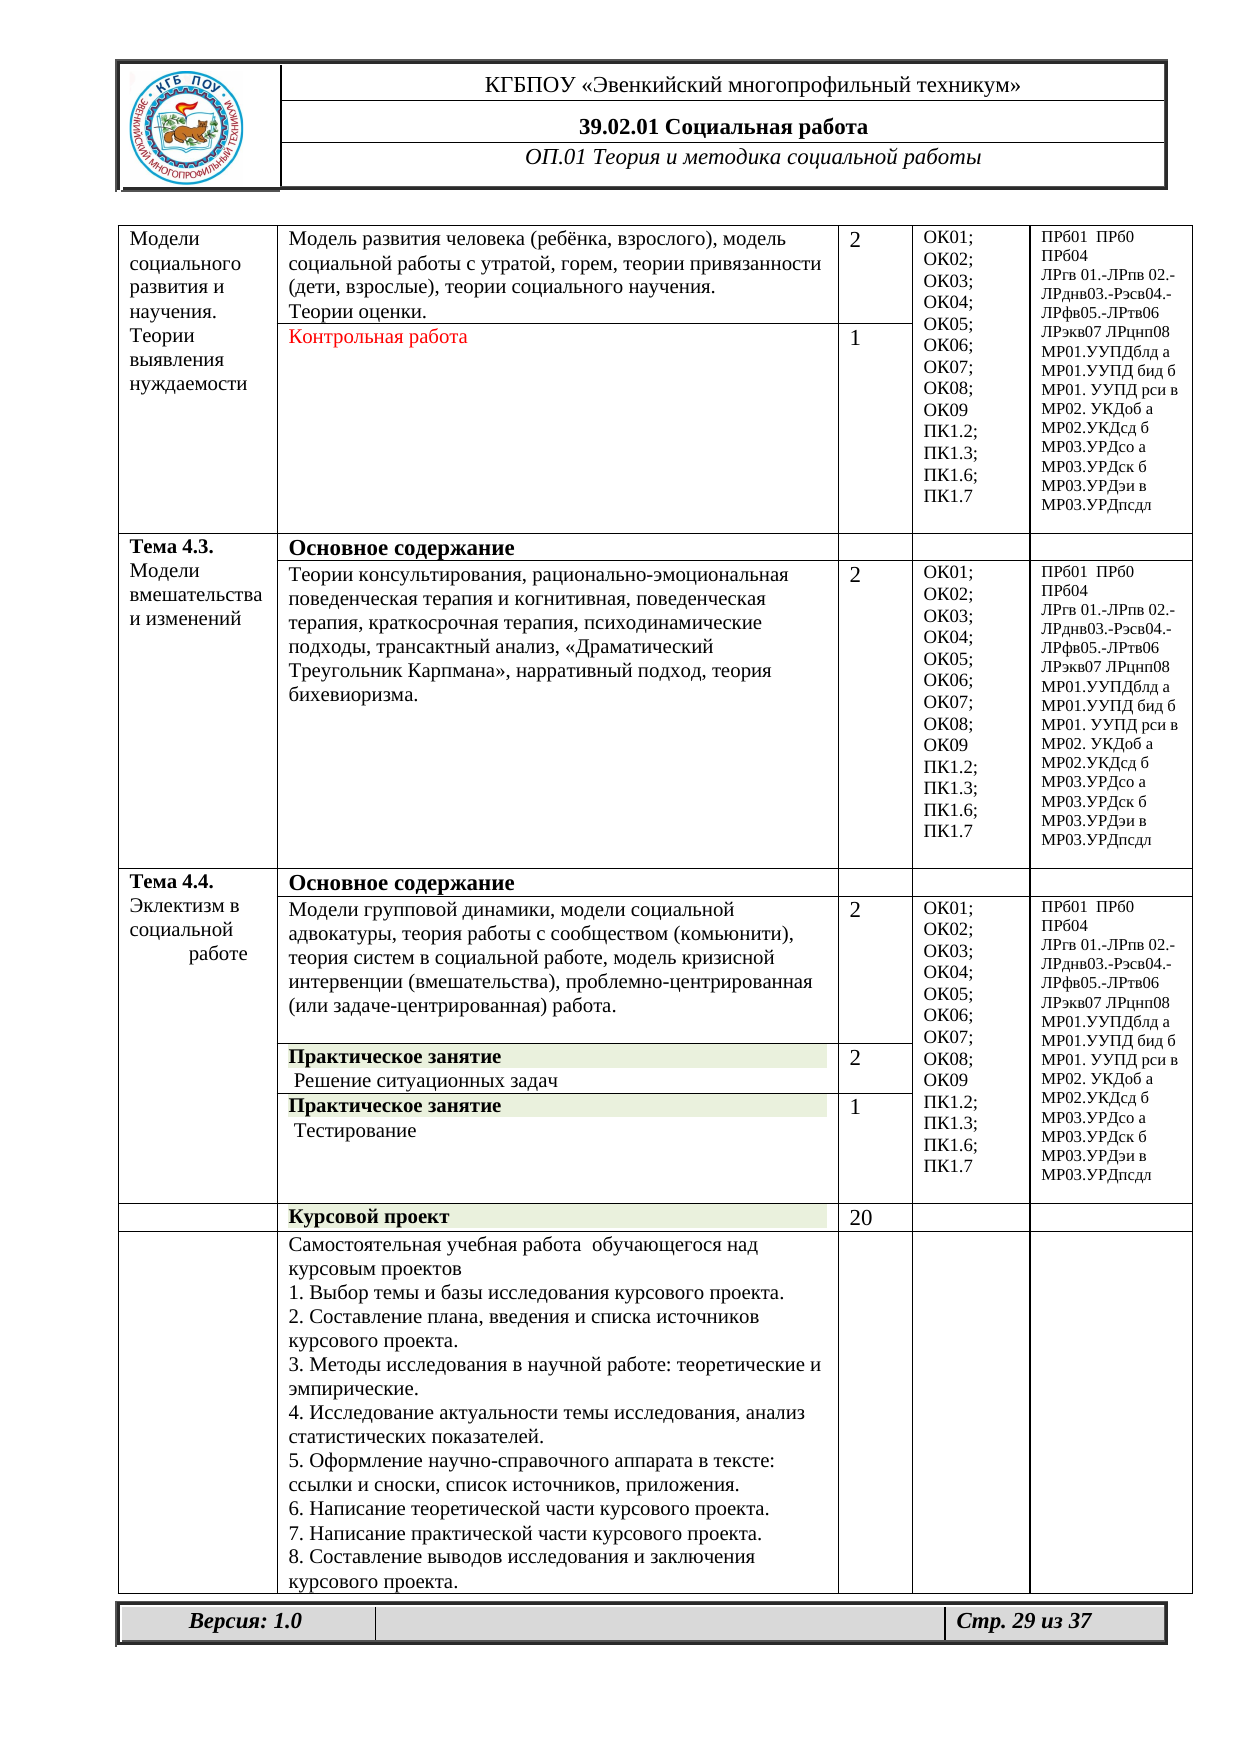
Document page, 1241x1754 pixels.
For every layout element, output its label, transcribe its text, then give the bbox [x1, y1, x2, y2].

table_cell [119, 1204, 277, 1231]
table_cell 1 [839, 324, 912, 533]
table_cell [1031, 869, 1192, 896]
table_cell Курсовой проект [278, 1204, 838, 1231]
table_cell Контрольная работа [278, 324, 838, 533]
table_cell [1031, 1204, 1192, 1231]
table_cell [839, 1232, 912, 1593]
table_cell ОК01; ОК02; ОК03; ОК04; ОК05; ОК06; ОК07; ОК08; ОК09 ПК1.2; ПК1.3; ПК1.6; ПК1.7 [913, 226, 1029, 533]
table_cell [913, 869, 1029, 896]
table_cell Тема 4.3. Модели вмешательства и изменений [119, 534, 277, 868]
table_cell [1031, 534, 1192, 560]
table_cell [913, 534, 1029, 560]
table_cell 2 [839, 897, 912, 1043]
table_cell Основное содержание [278, 534, 838, 560]
table_cell [1031, 1232, 1192, 1593]
table_cell [913, 1232, 1029, 1593]
table_cell ОК01; ОК02; ОК03; ОК04; ОК05; ОК06; ОК07; ОК08; ОК09 ПК1.2; ПК1.3; ПК1.6; ПК1.7 [913, 561, 1029, 868]
picture [129, 71, 176, 119]
table_cell 1 [839, 1094, 912, 1203]
table_cell [839, 534, 912, 560]
table_cell Модели групповой динамики, модели социальной адвокатуры, теория работы с сообществом (комьюнити), теория систем в социальной работе, модель кризисной интервенции (вмешательства), проблемно-центрированная (или задаче-центрированная) работа. [278, 897, 838, 1043]
table_cell 2 [839, 1044, 912, 1092]
table_cell Теории консультирования, рационально-эмоциональная поведенческая терапия и когнитивная, поведенческая терапия, краткосрочная терапия, психодинамические подходы, трансактный анализ, «Драматический Треугольник Карпмана», нарративный подход, теория бихевиоризма. [278, 561, 838, 868]
table_cell ОК01; ОК02; ОК03; ОК04; ОК05; ОК06; ОК07; ОК08; ОК09 ПК1.2; ПК1.3; ПК1.6; ПК1.7 [913, 897, 1029, 1203]
table_cell 20 [839, 1204, 912, 1231]
picture [129, 71, 244, 186]
table_cell Основное содержание [278, 869, 838, 896]
table_cell Практическое занятие Решение ситуационных задач [278, 1044, 838, 1092]
table_cell Модель развития человека (ребёнка, взрослого), модель социальной работы с утратой, горем, теории привязанности (дети, взрослые), теории социального научения. Теории оценки. [278, 226, 838, 323]
table_cell Тема 4.2. Модели социального развития и научения. Теории выявления нуждаемости [119, 226, 277, 533]
table_cell [839, 869, 912, 896]
table_cell [119, 1232, 277, 1593]
table_cell [913, 1204, 1029, 1231]
table_cell 2 [839, 561, 912, 868]
table_cell 2 [839, 226, 912, 323]
table_cell Тема 4.4. Эклектизм в социальной работе [119, 869, 277, 1203]
table_cell Практическое занятие Тестирование [278, 1094, 838, 1203]
